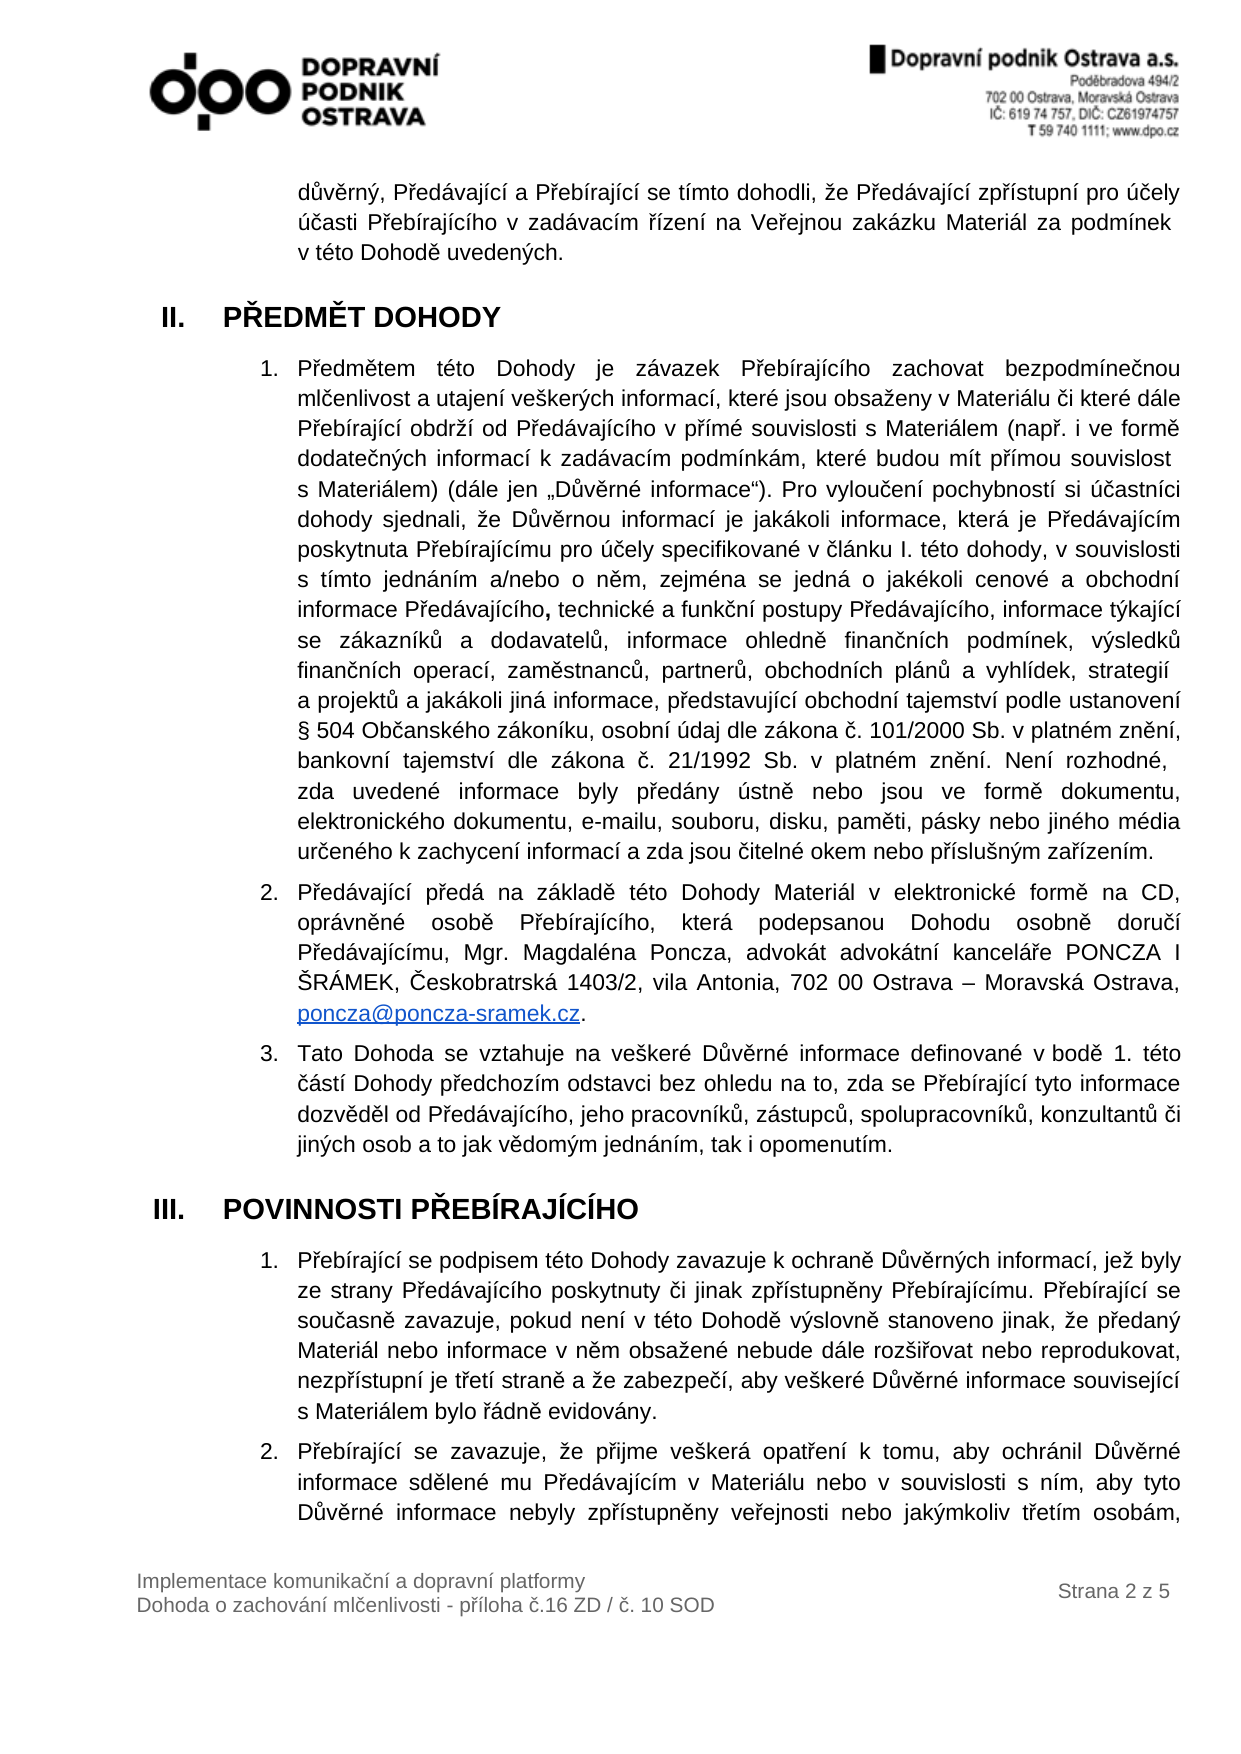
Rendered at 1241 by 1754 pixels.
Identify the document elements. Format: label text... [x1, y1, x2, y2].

picture [867, 42, 1182, 142]
list Tato Dohoda se vztahuje na veškeré Důvěrné informace definované v bodě 1. této částí Dohody předchozím odstavci bez ohledu na to, zda se Přebírající tyto informace dozvěděl od Předávajícího, jeho pracovníků, zástupců, spolupracovníků, konzultantů či jiných osob a to jak vědomým jednáním, tak i opomenutím. [260, 1040, 1181, 1157]
picture [147, 50, 444, 134]
list Předávající předá na základě této Dohody Materiál v elektronické formě na CD, oprávněné osobě Přebírajícího, která podepsanou Dohodu osobně doručí Předávajícímu, Mgr. Magdaléna Poncza, advokát advokátní kanceláře PONCZA I ŠRÁMEK, Českobratrská 1403/2, vila Antonia, 702 00 Ostrava – Moravská Ostrava, poncza@poncza-sramek.cz. [260, 879, 1181, 1026]
list Přebírající se podpisem této Dohody zavazuje k ochraně Důvěrných informací, jež byly ze strany Předávajícího poskytnuty či jinak zpřístupněny Přebírajícímu. Přebírající se současně zavazuje, pokud není v této Dohodě výslovně stanoveno jinak, že předaný Materiál nebo informace v něm obsažené nebude dále rozšiřovat nebo reprodukovat, nezpřístupní je třetí straně a že zabezpečí, aby veškeré Důvěrné informace související s Materiálem bylo řádně evidovány. [260, 1247, 1181, 1424]
subtitle POVINNOSTI PŘEBÍRAJÍCÍHO [185, 1192, 1181, 1226]
list Předmětem této Dohody je závazek Přebírajícího zachovat bezpodmínečnou mlčenlivost a utajení veškerých informací, které jsou obsaženy v Materiálu či které dále Přebírající obdrží od Předávajícího v přímé souvislosti s Materiálem (např. i ve formě dodatečných informací k zadávacím podmínkám, které budou mít přímou souvislost s Materiálem) (dále jen „Důvěrné informace“). Pro vyloučení pochybností si účastníci dohody sjednali, že Důvěrnou informací je jakákoli informace, která je Předávajícím poskytnuta Přebírajícímu pro účely specifikované v článku I. této dohody, v souvislosti s tímto jednáním a/nebo o něm, zejména se jedná o jakékoli cenové a obchodní informace Předávajícího, technické a funkční postupy Předávajícího, informace týkající se zákazníků a dodavatelů, informace ohledně finančních podmínek, výsledků finančních operací, zaměstnanců, partnerů, obchodních plánů a vyhlídek, strategií a projektů a jakákoli jiná informace, představující obchodní tajemství podle ustanovení § 504 Občanského zákoníku, osobní údaj dle zákona č. 101/2000 Sb. v platném znění, bankovní tajemství dle zákona č. 21/1992 Sb. v platném znění. Není rozhodné, zda uvedené informace byly předány ústně nebo jsou ve formě dokumentu, elektronického dokumentu, e-mailu, souboru, disku, paměti, pásky nebo jiného média určeného k zachycení informací a zda jsou čitelné okem nebo příslušným zařízením. [260, 355, 1181, 864]
subtitle PŘEDMĚT DOHODY [185, 300, 1181, 334]
